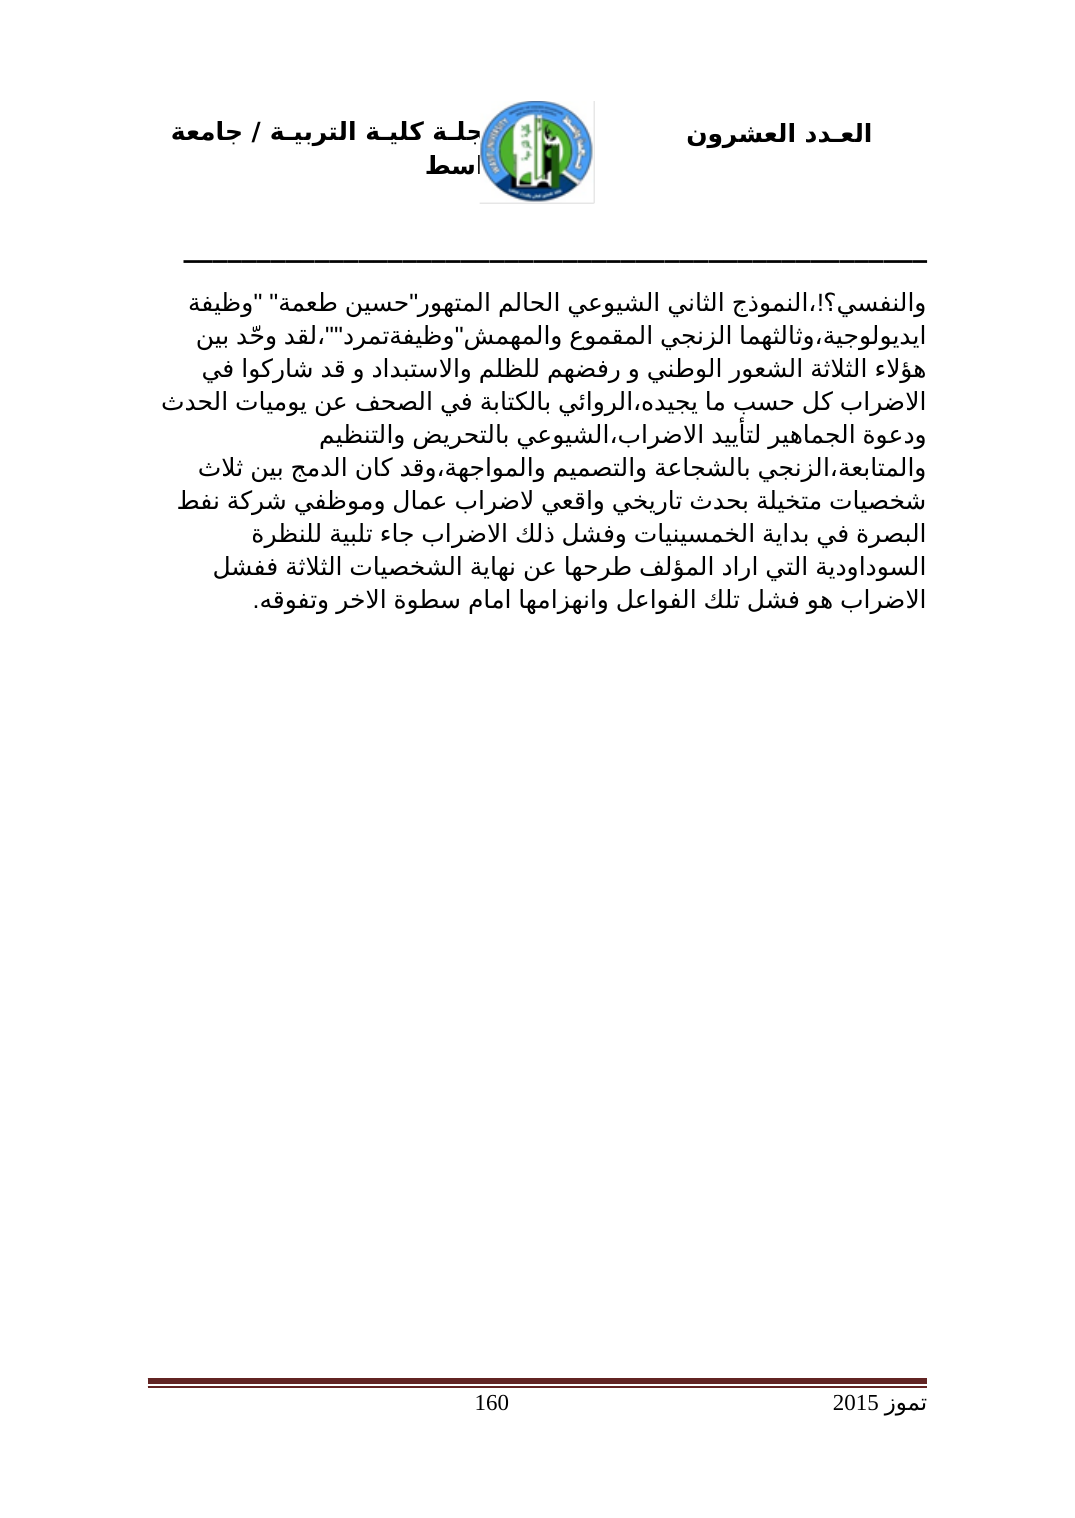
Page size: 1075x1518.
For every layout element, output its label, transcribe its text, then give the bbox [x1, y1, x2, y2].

picture [479, 101, 595, 205]
